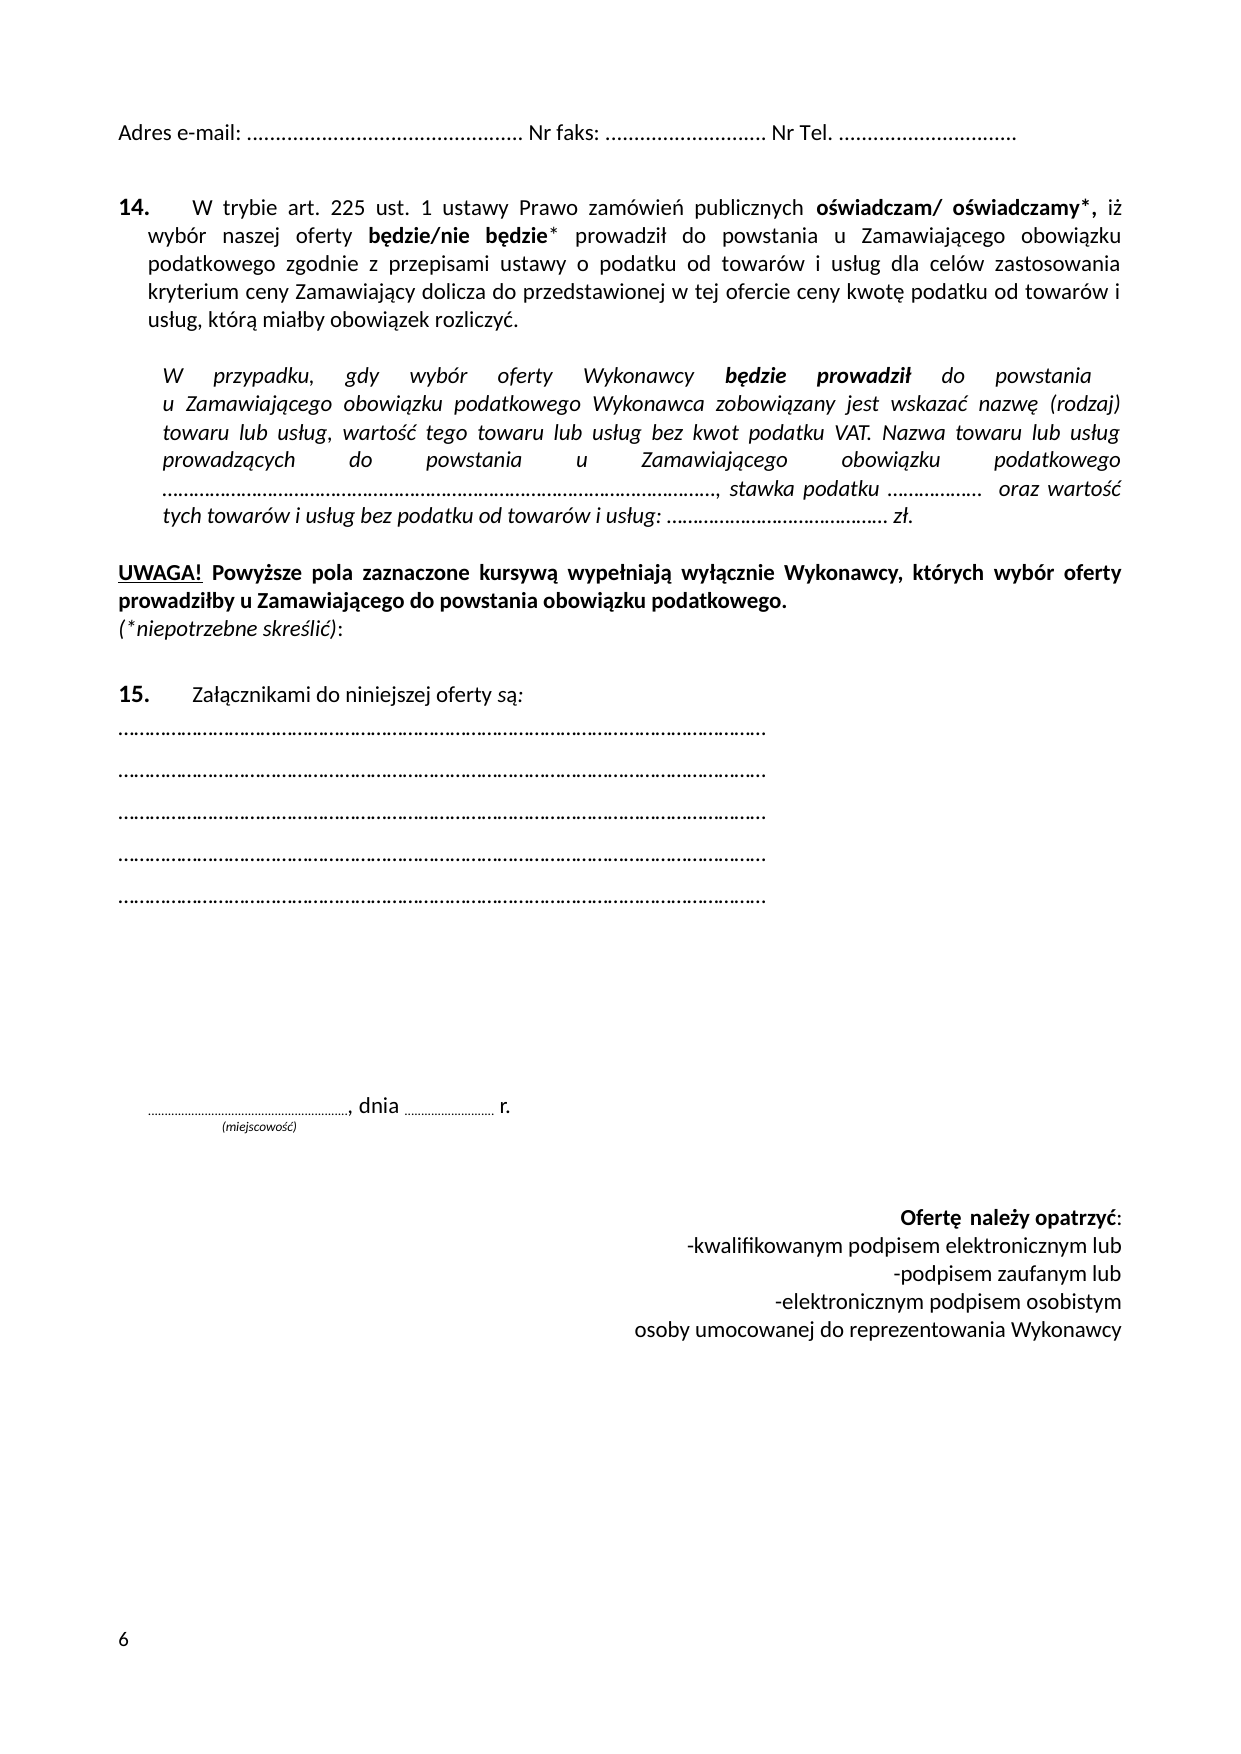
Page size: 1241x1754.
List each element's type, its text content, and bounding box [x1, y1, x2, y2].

text UWAGA! Powyższe pola zaznaczone kursywą wypełniają wyłącznie Wykonawcy, których wybór oferty prowadziłby u Zamawiającego do powstania obowiązku podatkowego. [118, 558, 1122, 614]
text (miejscowość) [118, 1119, 1122, 1147]
text …………………………………………………………………………………………………………… [118, 797, 1122, 825]
text Adres e-mail: ................................................ Nr faks: ............................ Nr Tel. ............................... [118, 118, 1122, 146]
text …………………………………………………………………………………………………………… [118, 839, 1122, 867]
text …………………………………………………………………………………………………………… [118, 755, 1122, 783]
text …………………………………………………………………………………………………………… [118, 713, 1122, 741]
text -elektronicznym podpisem osobistym [118, 1287, 1122, 1315]
text ............................................................, dnia ........................... r. [118, 1091, 1122, 1119]
list W trybie art. 225 ust. 1 ustawy Prawo zamówień publicznych oświadczam/ oświadczamy*, iż wybór naszej oferty będzie/nie będzie* prowadził do powstania u Zamawiającego obowiązku podatkowego zgodnie z przepisami ustawy o podatku od towarów i usług dla celów zastosowania kryterium ceny Zamawiający dolicza do przedstawionej w tej ofercie ceny kwotę podatku od towarów i usług, którą miałby obowiązek rozliczyć. [118, 191, 1122, 333]
text -kwalifikowanym podpisem elektronicznym lub [579, 1231, 1122, 1259]
text …………………………………………………………………………………………………………… [118, 881, 1122, 909]
text osoby umocowanej do reprezentowania Wykonawcy [118, 1315, 1122, 1343]
text -podpisem zaufanym lub [546, 1259, 1122, 1287]
text Ofertę należy opatrzyć: [118, 1203, 1122, 1231]
list Załącznikami do niniejszej oferty są: [118, 678, 1122, 709]
text W przypadku, gdy wybór oferty Wykonawcy będzie prowadził do powstania u Zamawiającego obowiązku podatkowego Wykonawca zobowiązany jest wskazać nazwę (rodzaj) towaru lub usług, wartość tego towaru lub usług bez kwot podatku VAT. Nazwa towaru lub usług prowadzących do powstania u Zamawiającego obowiązku podatkowego ……………………………………………………………………………………………, stawka podatku ……………… oraz wartość tych towarów i usług bez podatku od towarów i usług: …………………………………… zł. [162, 362, 1122, 530]
text (*niepotrzebne skreślić): [118, 614, 1122, 642]
